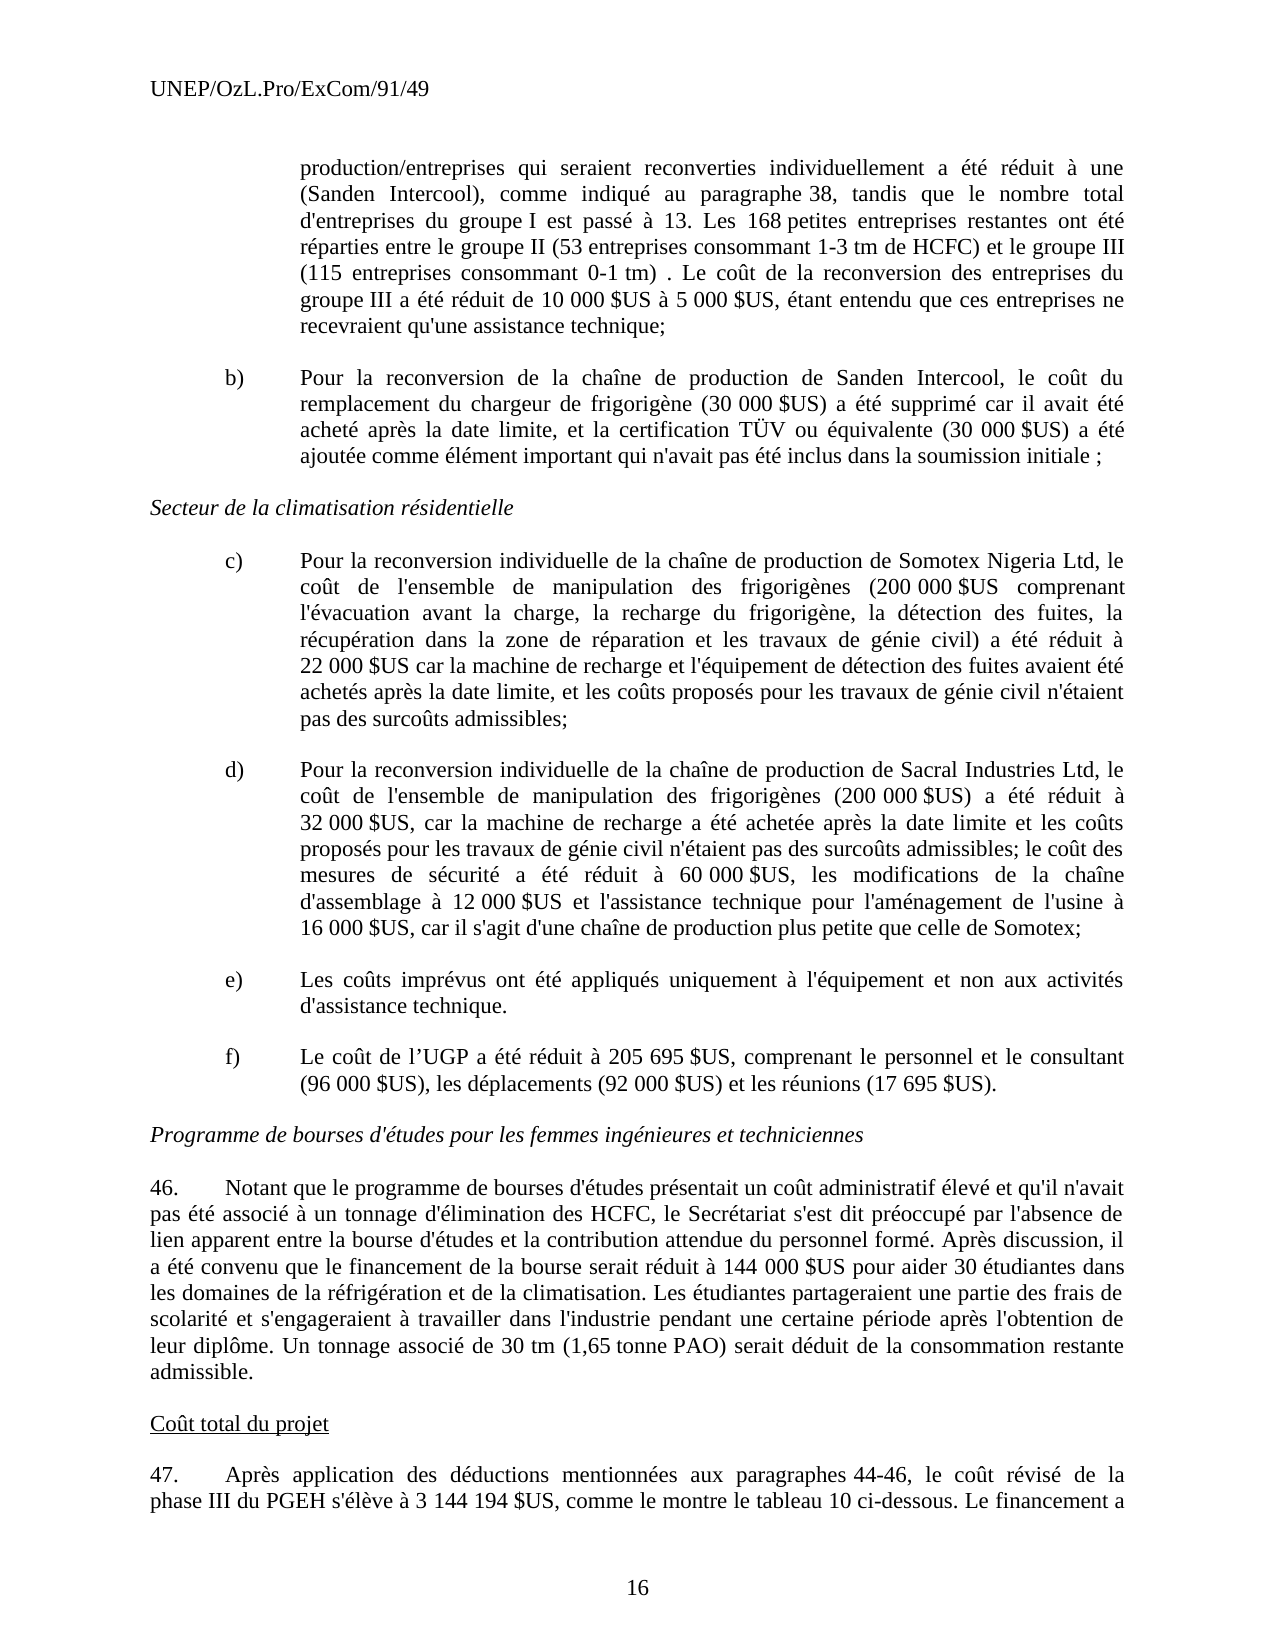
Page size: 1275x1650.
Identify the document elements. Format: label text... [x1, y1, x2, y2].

text Programme de bourses d'études pour les femmes ingénieures et techniciennes [150, 1121, 1125, 1147]
subtitle Le coût de l’UGP a été réduit à 205 695 $US, comprenant le personnel et le consultant (96 000 $US), les déplacements (92 000 $US) et les réunions (17 695 $US). [225, 1043, 1125, 1096]
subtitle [225, 154, 1125, 338]
subtitle Les coûts imprévus ont été appliqués uniquement à l'équipement et non aux activités d'assistance technique. [225, 966, 1125, 1018]
subtitle Notant que le programme de bourses d'études présentait un coût administratif élevé et qu'il n'avait pas été associé à un tonnage d'élimination des HCFC, le Secrétariat s'est dit préoccupé par l'absence de lien apparent entre la bourse d'études et la contribution attendue du personnel formé. Après discussion, il a été convenu que le financement de la bourse serait réduit à 144 000 $US pour aider 30 étudiantes dans les domaines de la réfrigération et de la climatisation. Les étudiantes partageraient une partie des frais de scolarité et s'engageraient à travailler dans l'industrie pendant une certaine période après l'obtention de leur diplôme. Un tonnage associé de 30 tm (1,65 tonne PAO) serait déduit de la consommation restante admissible. [150, 1174, 1125, 1384]
text Coût total du projet [150, 1409, 1125, 1436]
text Secteur de la climatisation résidentielle [150, 494, 1125, 520]
subtitle Pour la reconversion individuelle de la chaîne de production de Somotex Nigeria Ltd, le coût de l'ensemble de manipulation des frigorigènes (200 000 $US comprenant l'évacuation avant la charge, la recharge du frigorigène, la détection des fuites, la récupération dans la zone de réparation et les travaux de génie civil) a été réduit à 22 000 $US car la machine de recharge et l'équipement de détection des fuites avaient été achetés après la date limite, et les coûts proposés pour les travaux de génie civil n'étaient pas des surcoûts admissibles; [225, 547, 1125, 731]
subtitle Pour la reconversion de la chaîne de production de Sanden Intercool, le coût du remplacement du chargeur de frigorigène (30 000 $US) a été supprimé car il avait été acheté après la date limite, et la certification TÜV ou équivalente (30 000 $US) a été ajoutée comme élément important qui n'avait pas été inclus dans la soumission initiale ; [225, 363, 1125, 469]
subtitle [150, 1461, 1125, 1514]
subtitle Pour la reconversion individuelle de la chaîne de production de Sacral Industries Ltd, le coût de l'ensemble de manipulation des frigorigènes (200 000 $US) a été réduit à 32 000 $US, car la machine de recharge a été achetée après la date limite et les coûts proposés pour les travaux de génie civil n'étaient pas des surcoûts admissibles; le coût des mesures de sécurité a été réduit à 60 000 $US, les modifications de la chaîne d'assemblage à 12 000 $US et l'assistance technique pour l'aménagement de l'usine à 16 000 $US, car il s'agit d'une chaîne de production plus petite que celle de Somotex; [225, 756, 1125, 941]
